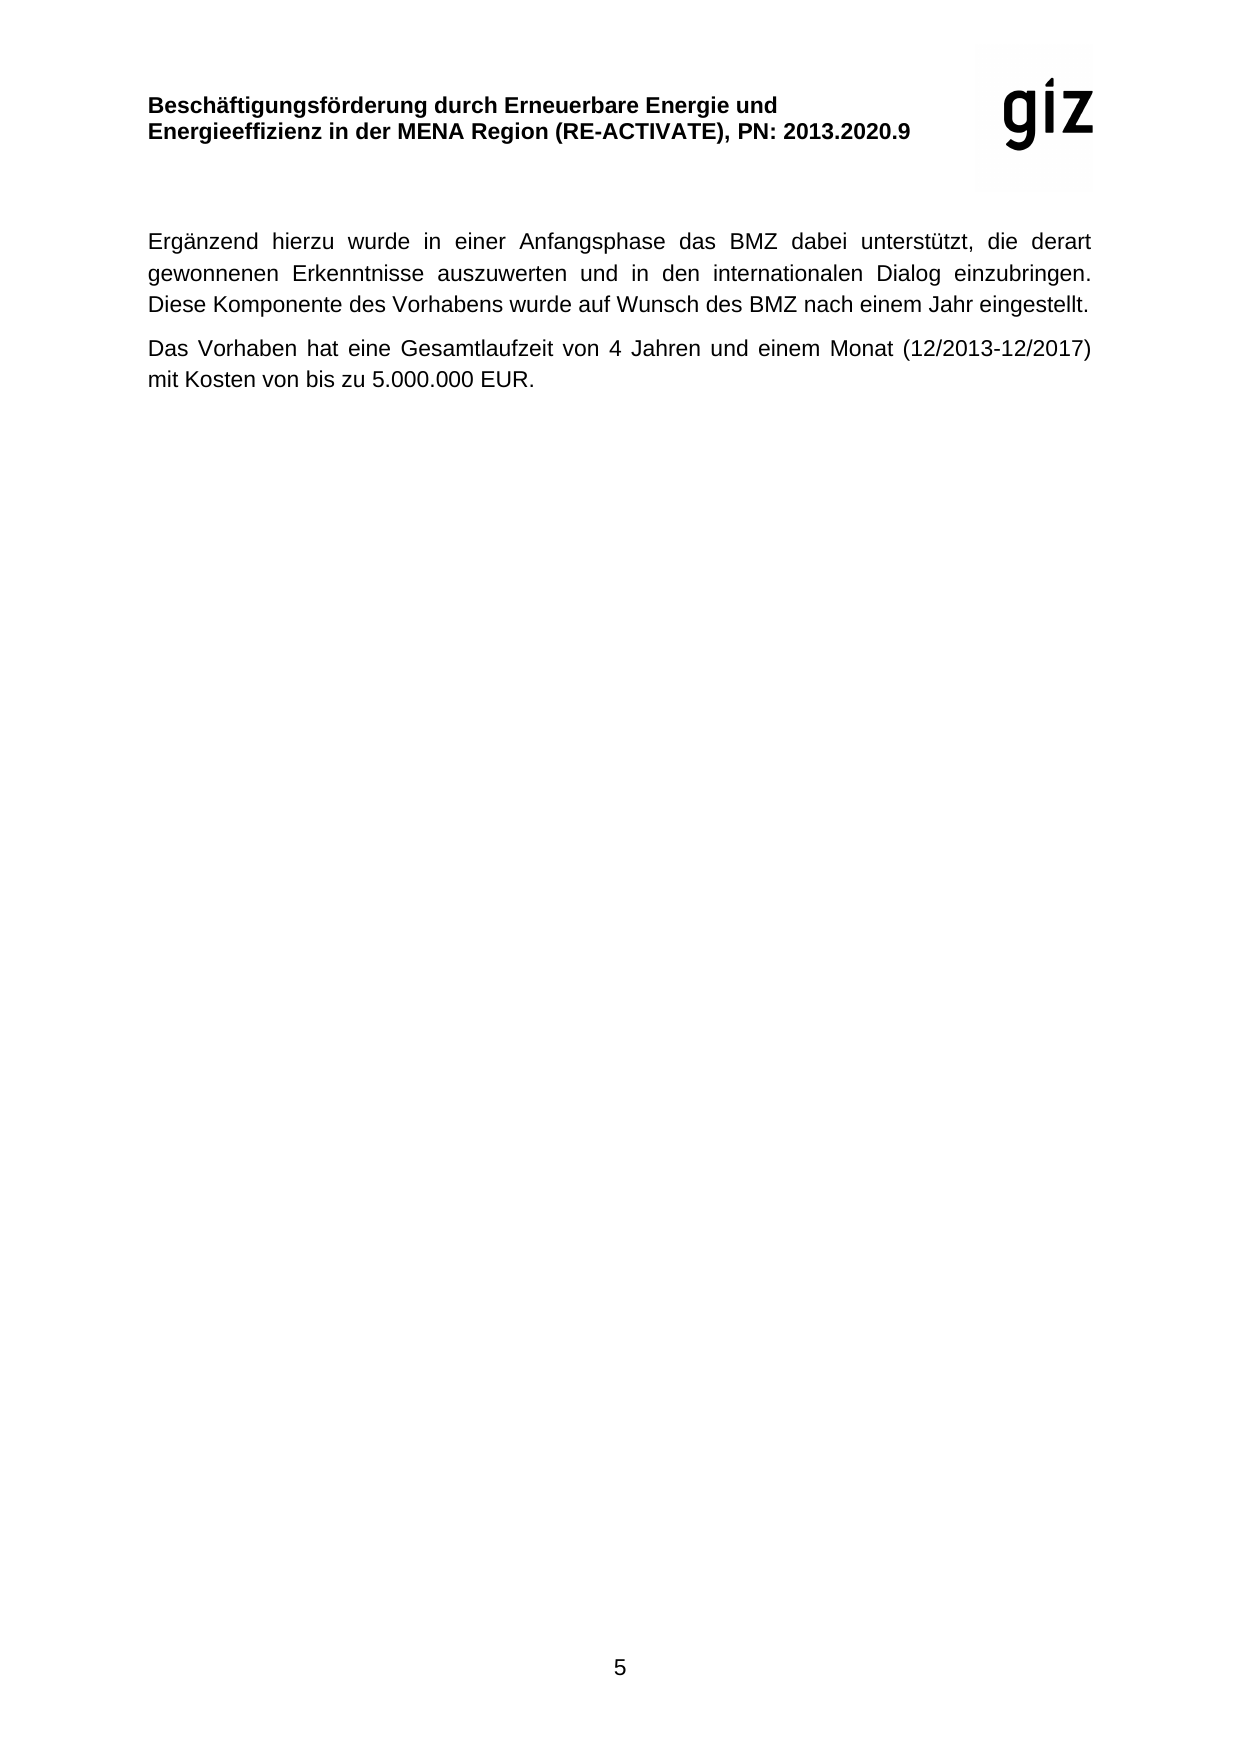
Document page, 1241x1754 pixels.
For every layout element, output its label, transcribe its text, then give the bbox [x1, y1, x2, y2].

text Ergänzend hierzu wurde in einer Anfangsphase das BMZ dabei unterstützt, die derart gewonnenen Erkenntnisse auszuwerten und in den internationalen Dialog einzubringen. Diese Komponente des Vorhabens wurde auf Wunsch des BMZ nach einem Jahr eingestellt. [148, 225, 1092, 318]
picture [974, 44, 1093, 192]
text Das Vorhaben hat eine Gesamtlaufzeit von 4 Jahren und einem Monat (12/2013-12/2017) mit Kosten von bis zu 5.000.000 EUR. [148, 331, 1092, 393]
